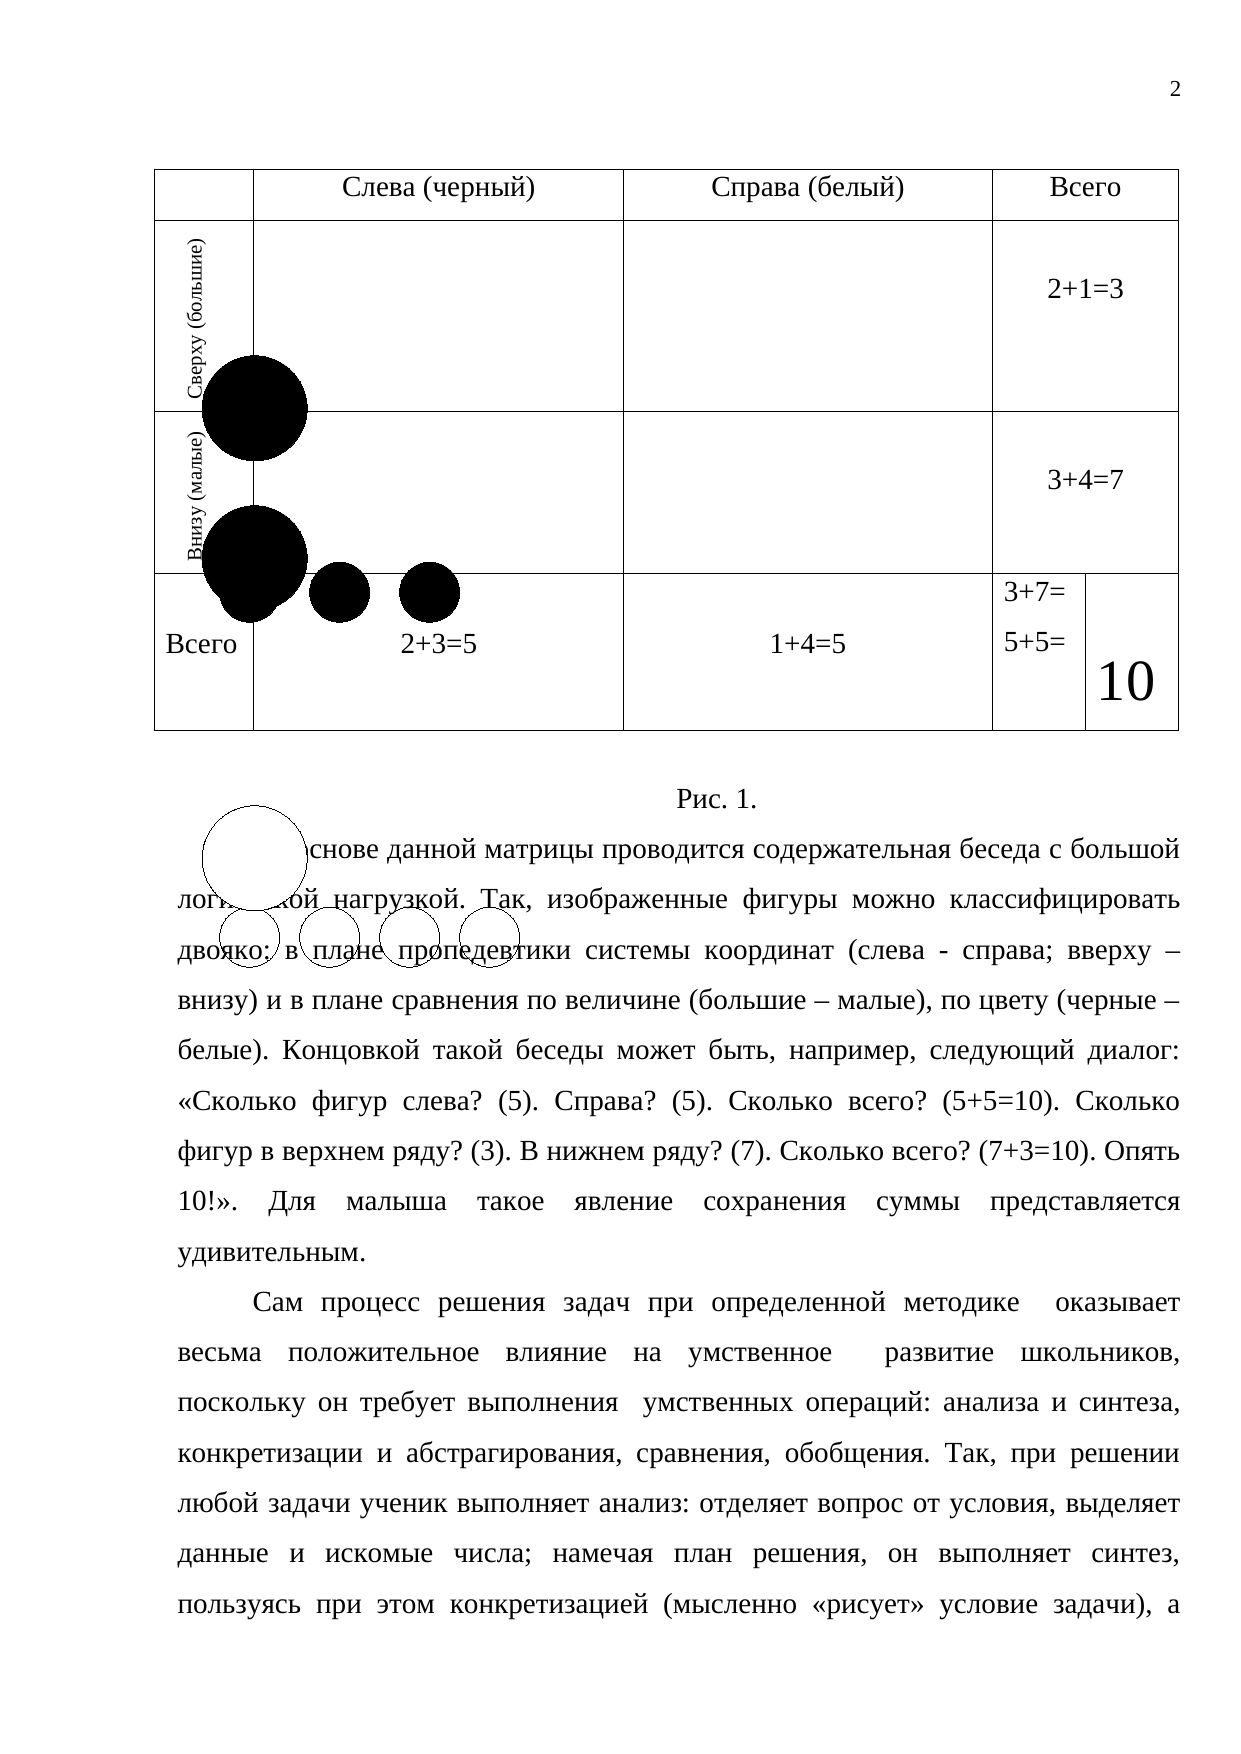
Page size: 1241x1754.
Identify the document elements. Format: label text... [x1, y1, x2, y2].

table_header Справа (белый) [624, 170, 992, 220]
table_cell 3+7=5+5= [993, 574, 1085, 729]
table_cell 1+4=5 [624, 574, 992, 729]
table_cell 2+3=5 [254, 574, 623, 729]
table_cell [254, 412, 623, 573]
table_cell [254, 221, 623, 411]
text На основе данной матрицы проводится содержательная беседа с большой логической нагрузкой. Так, изображенные фигуры можно классифицировать двояко: в плане пропедевтики системы координат (слева - справа; вверху – внизу) и в плане сравнения по величине (большие – малые), по цвету (черные – белые). Концовкой такой беседы может быть, например, следующий диалог: «Сколько фигур слева? (5). Справа? (5). Сколько всего? (5+5=10). Сколько фигур в верхнем ряду? (3). В нижнем ряду? (7). Сколько всего? (7+3=10). Опять 10!». Для малыша такое явление сохранения суммы представляется удивительным. [177, 831, 1181, 1267]
table_header Слева (черный) [254, 170, 623, 220]
table_cell Внизу (малые) [155, 412, 253, 573]
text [177, 1284, 1181, 1619]
table_cell [624, 412, 992, 573]
table_cell 2+1=3 [993, 221, 1178, 411]
table_cell [624, 221, 992, 411]
text Рис. 1. [177, 781, 1181, 814]
table_cell Сверху (большие) [155, 221, 253, 411]
table_cell 10 [1086, 574, 1178, 729]
table_header Всего [993, 170, 1178, 220]
table_cell Всего [155, 574, 253, 729]
table_cell 3+4=7 [993, 412, 1178, 573]
table_header [155, 170, 253, 220]
